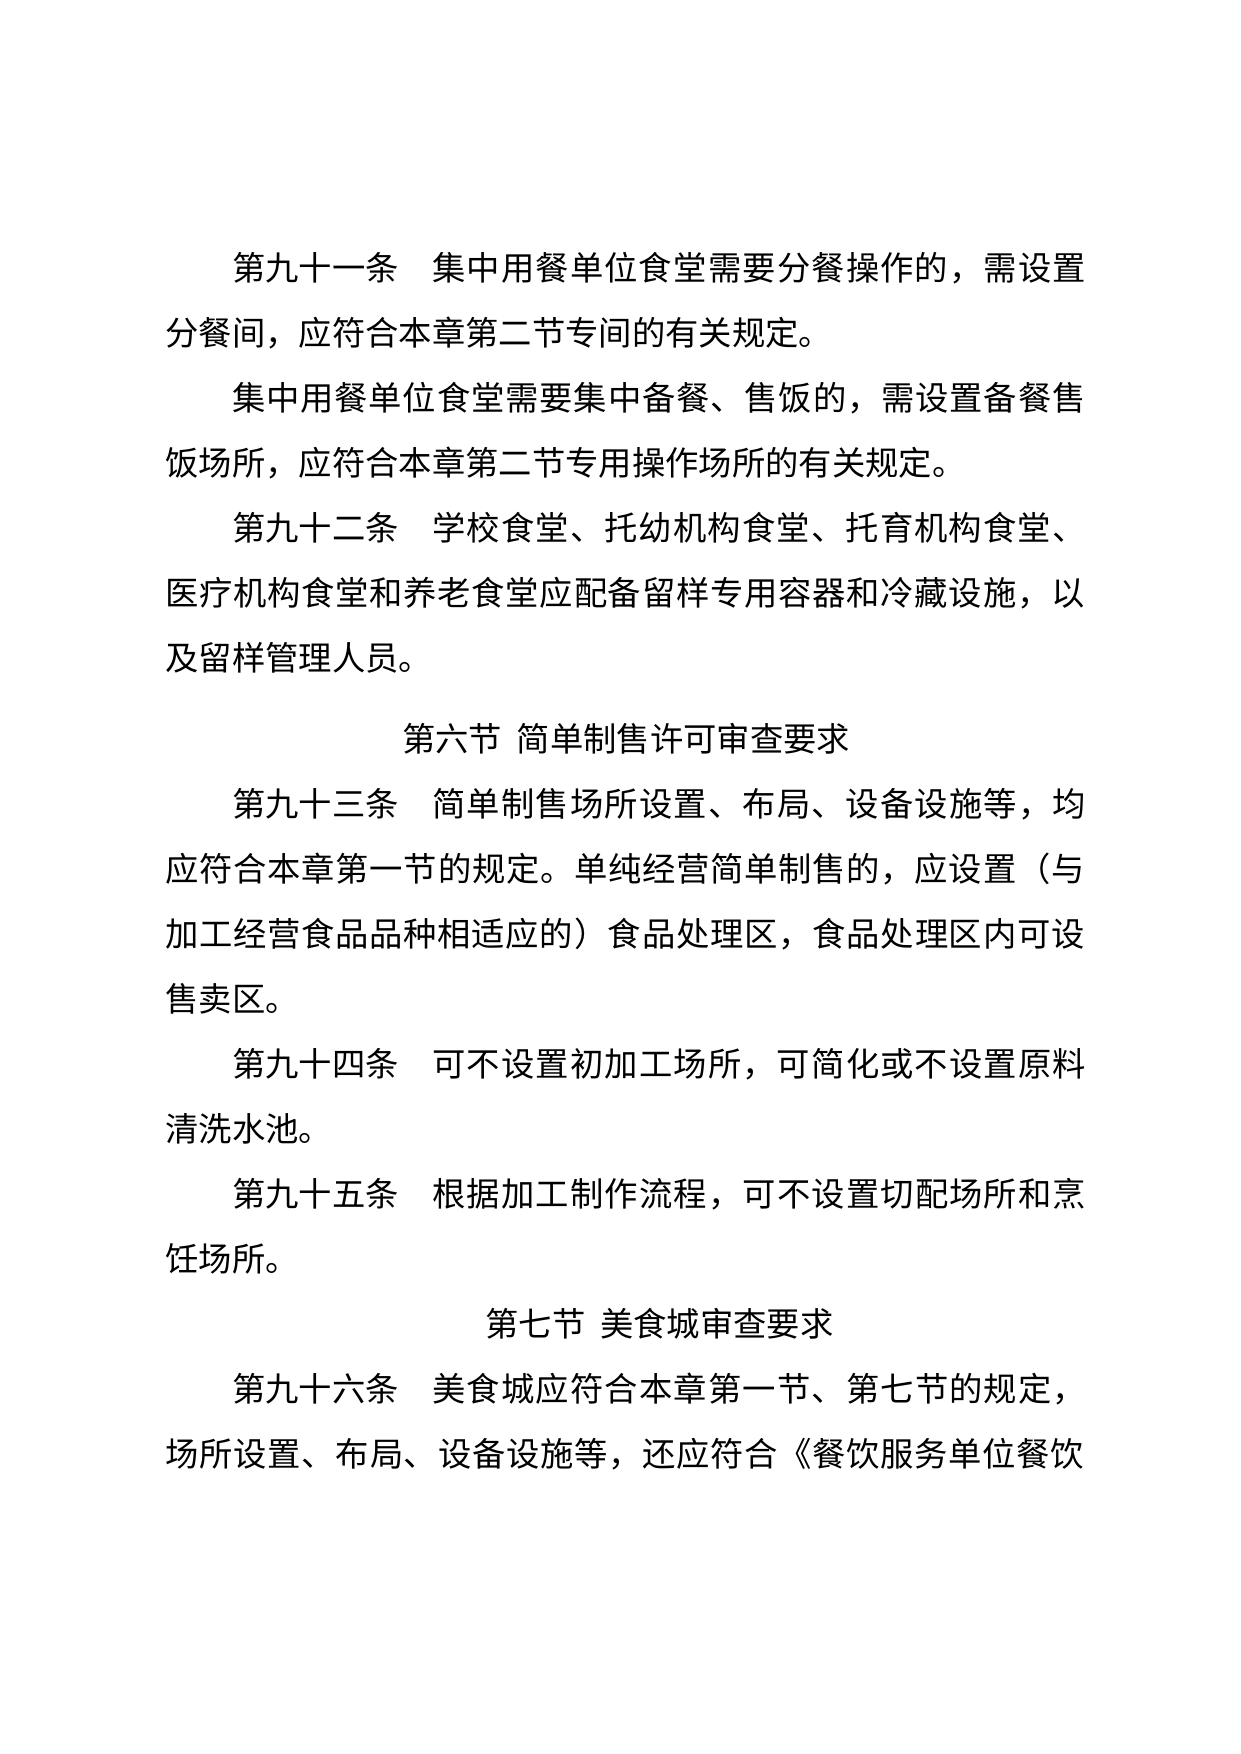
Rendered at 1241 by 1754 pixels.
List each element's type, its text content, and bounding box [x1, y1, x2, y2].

list 简单制售场所设置、布局、设备设施等，均应符合本章第一节的规定。单纯经营简单制售的，应设置（与加工经营食品品种相适应的）食品处理区，食品处理区内可设售卖区。 [165, 769, 1087, 1029]
list 集中用餐单位食堂需要分餐操作的，需设置分餐间，应符合本章第二节专间的有关规定。 [165, 233, 1087, 363]
list 学校食堂、托幼机构食堂、托育机构食堂、医疗机构食堂和养老食堂应配备留样专用容器和冷藏设施，以及留样管理人员。 [165, 493, 1087, 688]
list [165, 1354, 1087, 1484]
text 第六节 简单制售许可审查要求 [165, 704, 1087, 769]
list 可不设置初加工场所，可简化或不设置原料清洗水池。 [165, 1029, 1087, 1159]
text 集中用餐单位食堂需要集中备餐、售饭的，需设置备餐售饭场所，应符合本章第二节专用操作场所的有关规定。 [165, 363, 1087, 493]
text 第七节 美食城审查要求 [165, 1289, 1087, 1354]
list 根据加工制作流程，可不设置切配场所和烹饪场所。 [165, 1159, 1087, 1289]
